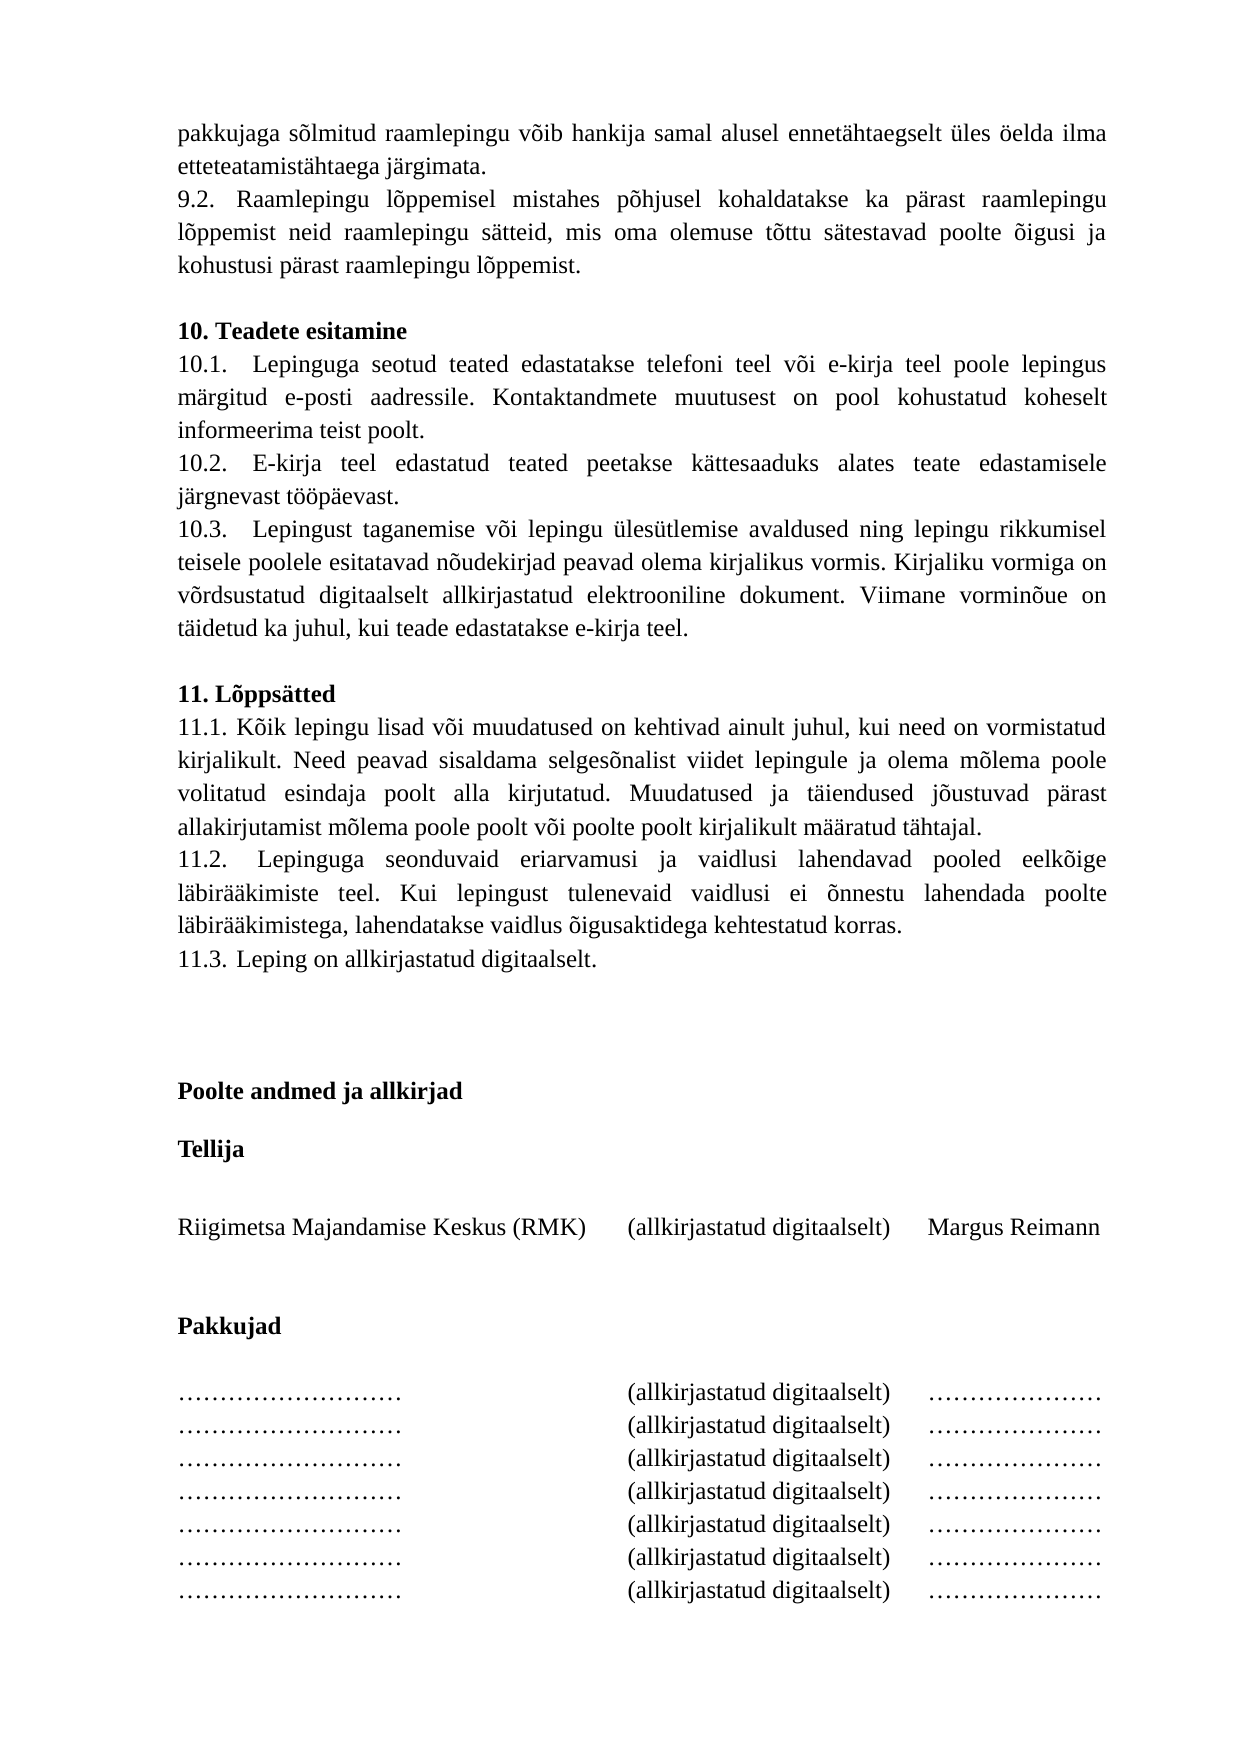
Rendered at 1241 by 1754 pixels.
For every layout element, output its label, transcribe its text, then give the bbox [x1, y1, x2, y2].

list Teadete esitamine [177, 316, 1107, 345]
text Tellija [177, 1134, 1107, 1162]
list Raamlepingu lõppemisel mistahes põhjusel kohaldatakse ka pärast raamlepingu lõppemist neid raamlepingu sätteid, mis oma olemuse tõttu sätestavad poolte õigusi ja kohustusi pärast raamlepingu lõppemist. [177, 184, 1107, 279]
list Leping on allkirjastatud digitaalselt. [177, 944, 1107, 972]
text ……………………… ………………… [177, 1443, 1107, 1472]
text ……………………… ………………… [177, 1576, 1107, 1604]
list Lõppsätted [177, 679, 1107, 708]
text Riigimetsa Majandamise Keskus (RMK) (allkirjastatud digitaalselt) Margus Reimann [177, 1212, 1107, 1241]
text ……………………… ………………… [177, 1377, 1107, 1406]
list E-kirja teel edastatud teated peetakse kättesaaduks alates teate edastamisele järgnevast tööpäevast. [177, 448, 1107, 510]
text ……………………… ………………… [177, 1476, 1107, 1505]
text ……………………… ………………… [177, 1509, 1107, 1538]
text ……………………… ………………… [177, 1542, 1107, 1571]
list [177, 118, 1107, 180]
list Lepingust taganemise või lepingu ülesütlemise avaldused ning lepingu rikkumisel teisele poolele esitatavad nõudekirjad peavad olema kirjalikus vormis. Kirjaliku vormiga on võrdsustatud digitaalselt allkirjastatud elektrooniline dokument. Viimane vorminõue on täidetud ka juhul, kui teade edastatakse e-kirja teel. [177, 514, 1107, 642]
text Poolte andmed ja allkirjad [177, 1076, 1107, 1104]
list Lepinguga seotud teated edastatakse telefoni teel või e-kirja teel poole lepingus märgitud e-posti aadressile. Kontaktandmete muutusest on pool kohustatud koheselt informeerima teist poolt. [177, 349, 1107, 444]
text Pakkujad [177, 1311, 1107, 1340]
text ……………………… ………………… [177, 1410, 1107, 1439]
list Kõik lepingu lisad või muudatused on kehtivad ainult juhul, kui need on vormistatud kirjalikult. Need peavad sisaldama selgesõnalist viidet lepingule ja olema mõlema poole volitatud esindaja poolt alla kirjutatud. Muudatused ja täiendused jõustuvad pärast allakirjutamist mõlema poole poolt või poolte poolt kirjalikult määratud tähtajal. [177, 712, 1107, 840]
list Lepinguga seonduvaid eriarvamusi ja vaidlusi lahendavad pooled eelkõige läbirääkimiste teel. Kui lepingust tulenevaid vaidlusi ei õnnestu lahendada poolte läbirääkimistega, lahendatakse vaidlus õigusaktidega kehtestatud korras. [177, 844, 1107, 939]
